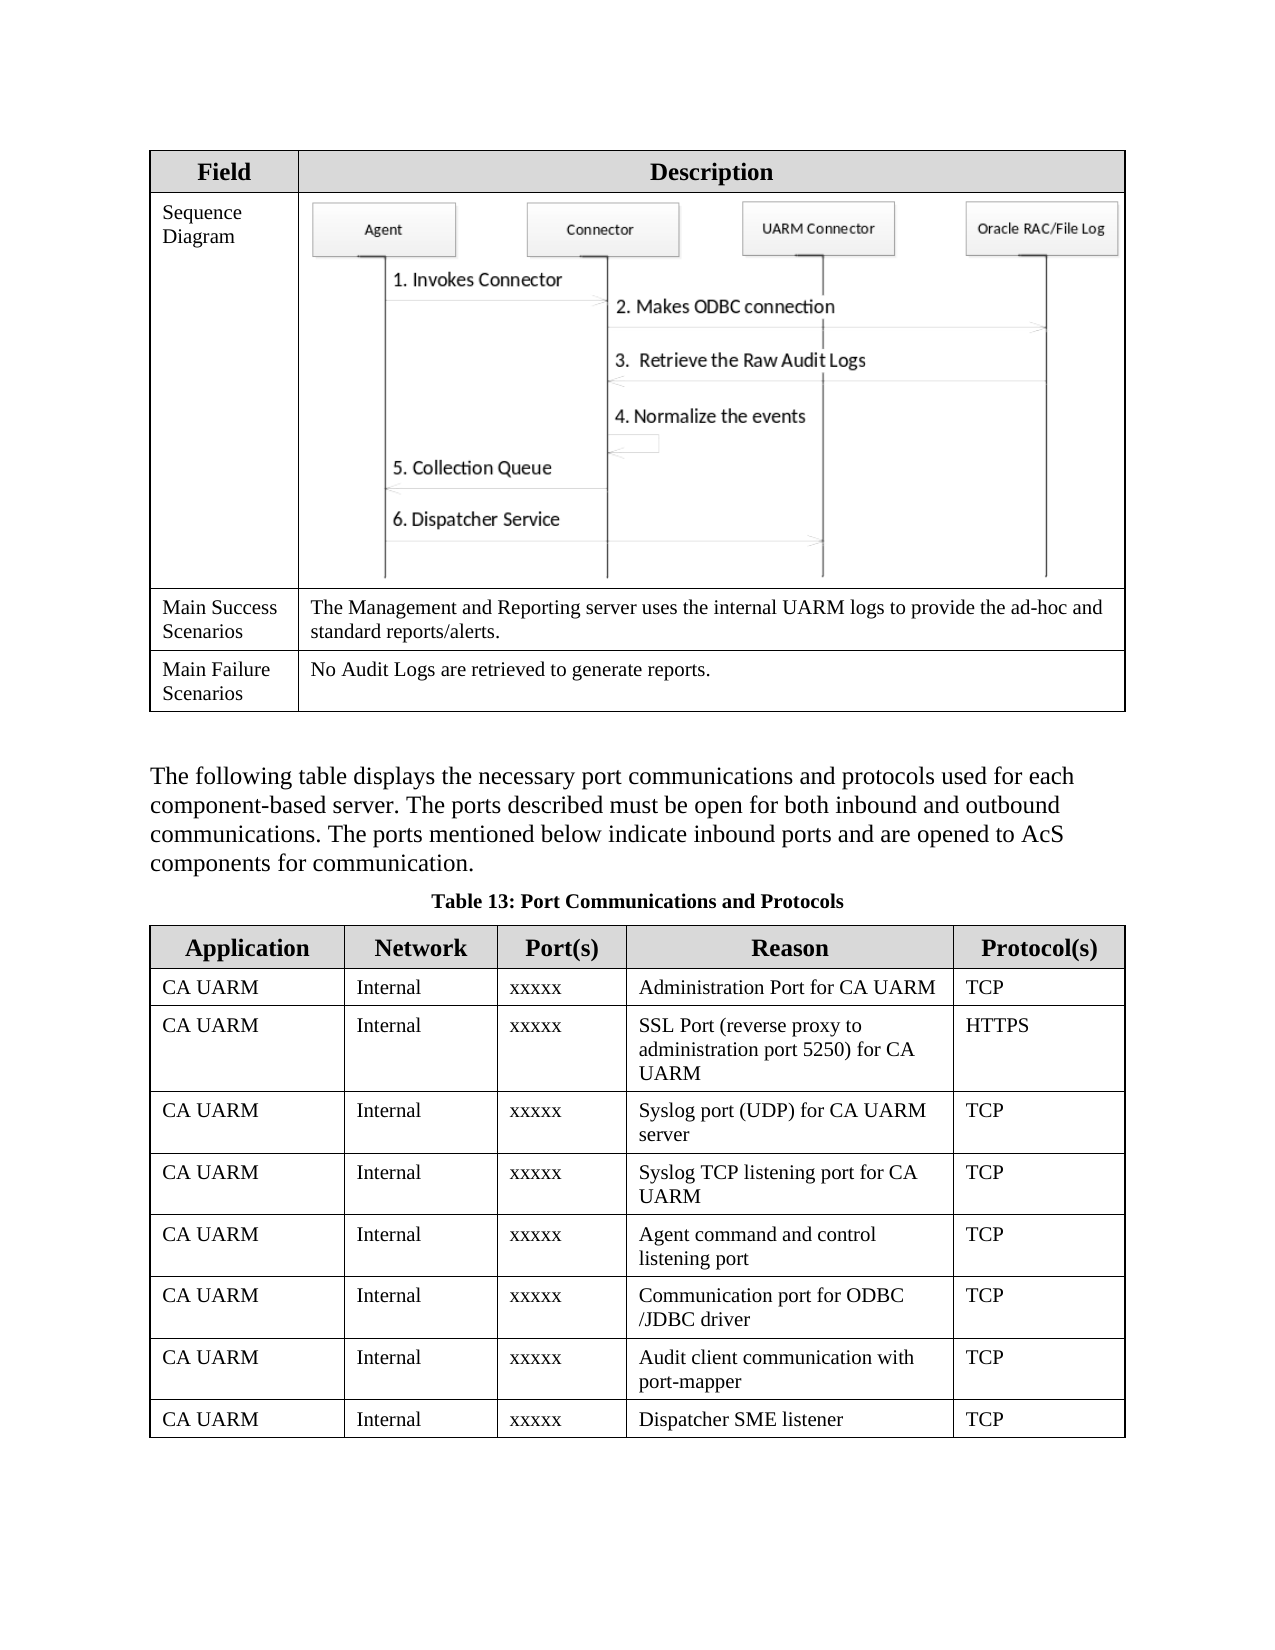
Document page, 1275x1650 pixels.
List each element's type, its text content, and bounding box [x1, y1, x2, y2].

table_cell Internal [345, 1339, 497, 1399]
table_cell CA UARM [151, 1006, 344, 1091]
table_cell Internal [345, 969, 497, 1005]
table_cell CA UARM [151, 1277, 344, 1338]
table_cell Dispatcher SME listener [627, 1400, 953, 1437]
table_cell [299, 193, 1124, 588]
table_cell Internal [345, 1400, 497, 1437]
text The following table displays the necessary port communications and protocols used for each component-based server. The ports described must be open for both inbound and outbound communications. The ports mentioned below indicate inbound ports and are opened to AcS components for communication. [150, 761, 1125, 876]
table_cell SSL Port (reverse proxy to administration port 5250) for CA UARM [627, 1006, 953, 1091]
table_cell CA UARM [151, 1092, 344, 1153]
table_cell Administration Port for CA UARM [627, 969, 953, 1005]
table_header Reason [627, 926, 953, 968]
table_cell CA UARM [151, 1400, 344, 1437]
table_cell xxxxx [498, 1154, 626, 1214]
table_cell xxxxx [498, 969, 626, 1005]
table_header Field [151, 151, 298, 192]
table_cell No Audit Logs are retrieved to generate reports. [299, 651, 1124, 711]
table_cell CA UARM [151, 969, 344, 1005]
table_cell The Management and Reporting server uses the internal UARM logs to provide the ad-hoc and standard reports/alerts. [299, 589, 1124, 649]
table_cell CA UARM [151, 1215, 344, 1276]
table_cell xxxxx [498, 1339, 626, 1399]
table_cell Sequence Diagram [151, 193, 298, 588]
table_cell TCP [954, 1154, 1124, 1214]
table_header Network [345, 926, 497, 968]
table_cell Internal [345, 1092, 497, 1153]
table_cell xxxxx [498, 1006, 626, 1091]
table_cell Agent command and control listening port [627, 1215, 953, 1276]
table_cell Communication port for ODBC /JDBC driver [627, 1277, 953, 1338]
table_cell Internal [345, 1215, 497, 1276]
table_cell Main Failure Scenarios [151, 651, 298, 711]
table_header Protocol(s) [954, 926, 1124, 968]
table_cell TCP [954, 1400, 1124, 1437]
table_cell HTTPS [954, 1006, 1124, 1091]
table_cell Internal [345, 1277, 497, 1338]
table_cell Internal [345, 1154, 497, 1214]
table_cell xxxxx [498, 1092, 626, 1153]
table_cell TCP [954, 1339, 1124, 1399]
table_cell Internal [345, 1006, 497, 1091]
table_cell CA UARM [151, 1339, 344, 1399]
table_cell TCP [954, 1092, 1124, 1153]
table_header Application [151, 926, 344, 968]
table_cell xxxxx [498, 1400, 626, 1437]
table_cell TCP [954, 1215, 1124, 1276]
table_header Description [299, 151, 1124, 192]
table_header Port(s) [498, 926, 626, 968]
table_cell xxxxx [498, 1215, 626, 1276]
table_cell Syslog port (UDP) for CA UARM server [627, 1092, 953, 1153]
table_cell Syslog TCP listening port for CA UARM [627, 1154, 953, 1214]
table_cell TCP [954, 1277, 1124, 1338]
table_cell xxxxx [498, 1277, 626, 1338]
table_cell TCP [954, 969, 1124, 1005]
table_cell Audit client communication with port-mapper [627, 1339, 953, 1399]
table_cell Main Success Scenarios [151, 589, 298, 649]
table_cell CA UARM [151, 1154, 344, 1214]
